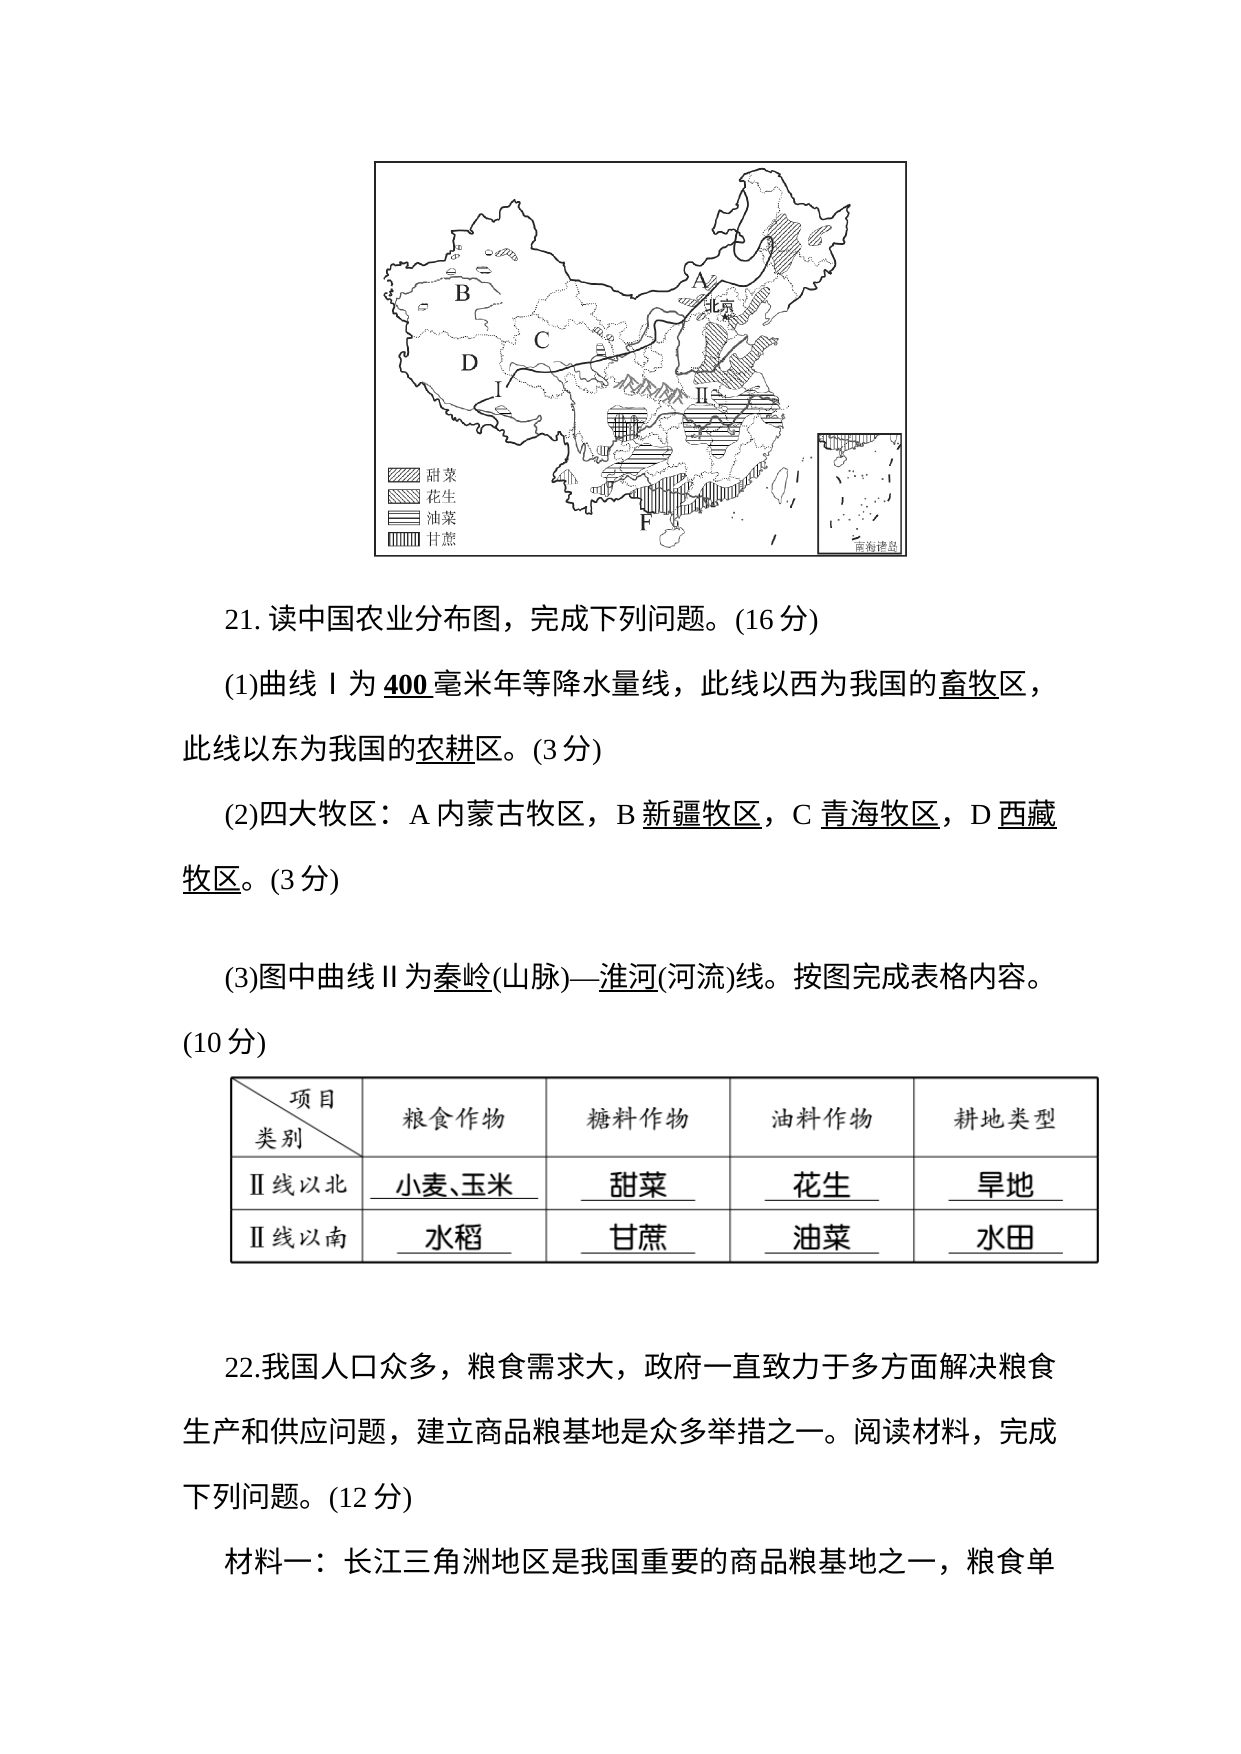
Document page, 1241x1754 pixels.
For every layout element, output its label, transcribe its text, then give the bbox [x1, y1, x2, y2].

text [183, 1527, 1058, 1592]
text (3)图中曲线Ⅱ为秦岭(山脉)—淮河(河流)线。按图完成表格内容。(10分) [183, 942, 1058, 1072]
text 21. 读中国农业分布图，完成下列问题。(16分) [183, 584, 1058, 649]
text 22.我国人口众多，粮食需求大，政府一直致力于多方面解决粮食生产和供应问题，建立商品粮基地是众多举措之一。阅读材料，完成下列问题。(12分) [183, 1332, 1058, 1527]
picture [224, 1072, 1100, 1266]
text (1)曲线Ⅰ为400毫米年等降水量线，此线以西为我国的畜牧区，此线以东为我国的农耕区。(3分) [183, 649, 1058, 779]
text (2)四大牧区：A内蒙古牧区，B新疆牧区，C 青海牧区，D西藏牧区。(3分) [183, 779, 1058, 909]
picture [374, 161, 907, 557]
